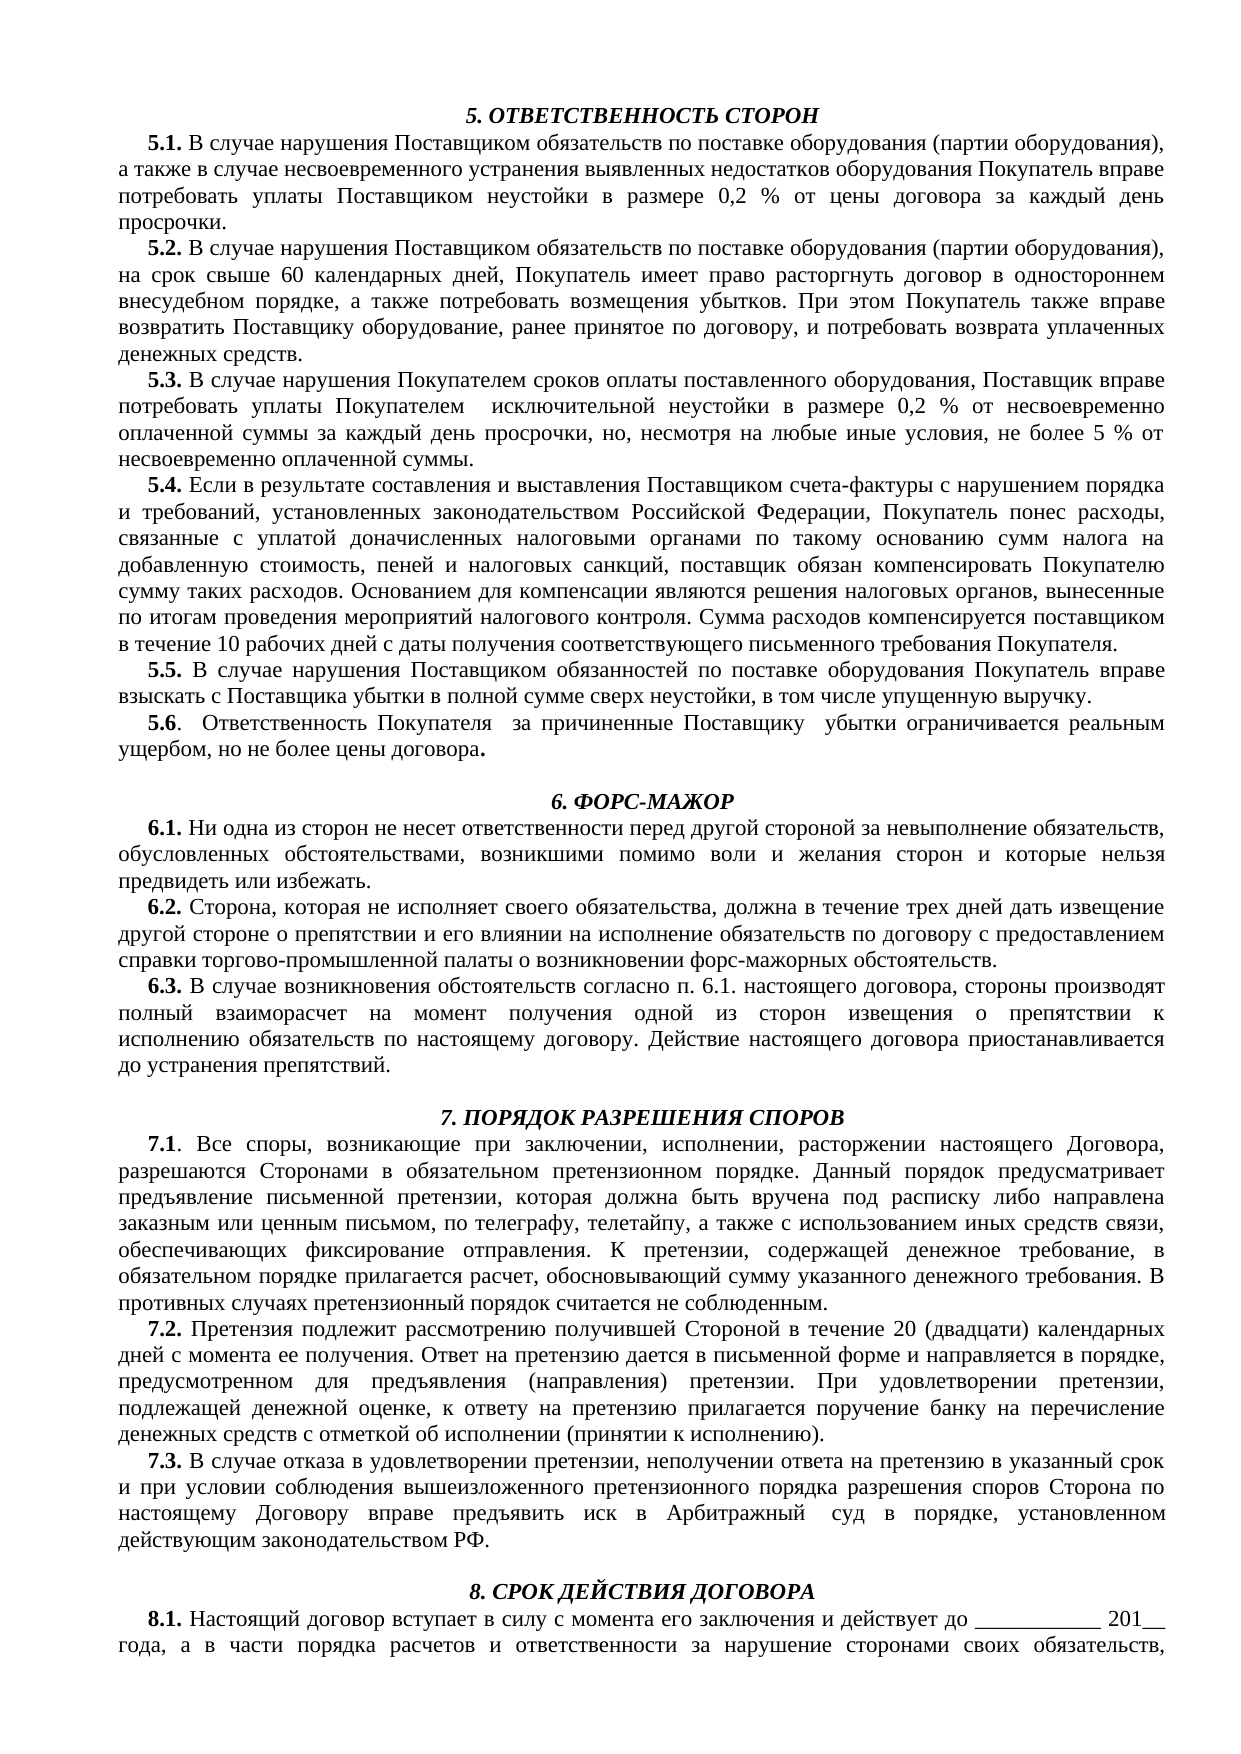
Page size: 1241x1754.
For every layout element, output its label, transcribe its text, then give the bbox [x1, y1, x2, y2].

list 7.1. Все споры, возникающие при заключении, исполнении, расторжении настоящего Договора, разрешаются Сторонами в обязательном претензионном порядке. Данный порядок предусматривает предъявление письменной претензии, которая должна быть вручена под расписку либо направлена заказным или ценным письмом, по телеграфу, телетайпу, а также с использованием иных средств связи, обеспечивающих фиксирование отправления. К претензии, содержащей денежное требование, в обязательном порядке прилагается расчет, обосновывающий сумму указанного денежного требования. В противных случаях претензионный порядок считается не соблюденным. [118, 1130, 1167, 1315]
text 5.4. Если в результате составления и выставления Поставщиком счета-фактуры с нарушением порядка и требований, установленных законодательством Российской Федерации, Покупатель понес расходы, связанные с уплатой доначисленных налоговыми органами по такому основанию сумм налога на добавленную стоимость, пеней и налоговых санкций, поставщик обязан компенсировать Покупателю сумму таких расходов. Основанием для компенсации являются решения налоговых органов, вынесенные по итогам проведения мероприятий налогового контроля. Сумма расходов компенсируется поставщиком в течение 10 рабочих дней с даты получения соответствующего письменного требования Покупателя. [118, 472, 1167, 656]
list 7.2. Претензия подлежит рассмотрению получившей Стороной в течение 20 (двадцати) календарных дней с момента ее получения. Ответ на претензию дается в письменной форме и направляется в порядке, предусмотренном для предъявления (направления) претензии. При удовлетворении претензии, подлежащей денежной оценке, к ответу на претензию прилагается поручение банку на перечисление денежных средств с отметкой об исполнении (принятии к исполнению). [118, 1315, 1167, 1447]
text 6. ФОРС-МАЖОР [118, 788, 1167, 814]
text 6.1. Ни одна из сторон не несет ответственности перед другой стороной за невыполнение обязательств, обусловленных обстоятельствами, возникшими помимо воли и желания сторон и которые нельзя предвидеть или избежать. [118, 814, 1167, 893]
text 6.3. В случае возникновения обстоятельств согласно п. 6.1. настоящего договора, стороны производят полный взаиморасчет на момент получения одной из сторон извещения о препятствии к исполнению обязательств по настоящему договору. Действие настоящего договора приостанавливается до устранения препятствий. [118, 972, 1167, 1078]
text 7. ПОРЯДОК РАЗРЕШЕНИЯ СПОРОВ [118, 1104, 1167, 1130]
text 5.1. В случае нарушения Поставщиком обязательств по поставке оборудования (партии оборудования), а также в случае несвоевременного устранения выявленных недостатков оборудования Покупатель вправе потребовать уплаты Поставщиком неустойки в размере 0,2 % от цены договора за каждый день просрочки. [118, 129, 1167, 234]
text 8. СРОК ДЕЙСТВИЯ ДОГОВОРА [118, 1578, 1167, 1605]
text 5.2. В случае нарушения Поставщиком обязательств по поставке оборудования (партии оборудования), на срок свыше 60 календарных дней, Покупатель имеет право расторгнуть договор в одностороннем внесудебном порядке, а также потребовать возмещения убытков. При этом Покупатель также вправе возвратить Поставщику оборудование, ранее принятое по договору, и потребовать возврата уплаченных денежных средств. [118, 234, 1167, 366]
text 5. ОТВЕТСТВЕННОСТЬ СТОРОН [118, 103, 1167, 129]
text 5.3. В случае нарушения Покупателем сроков оплаты поставленного оборудования, Поставщик вправе потребовать уплаты Покупателем исключительной неустойки в размере 0,2 % от несвоевременно оплаченной суммы за каждый день просрочки, но, несмотря на любые иные условия, не более 5 % от несвоевременно оплаченной суммы. [118, 366, 1167, 472]
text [118, 1605, 1167, 1657]
text 5.5. В случае нарушения Поставщиком обязанностей по поставке оборудования Покупатель вправе взыскать с Поставщика убытки в полной сумме сверх неустойки, в том числе упущенную выручку. [118, 656, 1167, 709]
text 5.6. Ответственность Покупателя за причиненные Поставщику убытки ограничивается реальным ущербом, но не более цены договора. [118, 709, 1167, 761]
text 7.3. В случае отказа в удовлетворении претензии, неполучении ответа на претензию в указанный срок и при условии соблюдения вышеизложенного претензионного порядка разрешения споров Сторона по настоящему Договору вправе предъявить иск в Арбитражный суд в порядке, установленном действующим законодательством РФ. [118, 1447, 1167, 1552]
text 6.2. Сторона, которая не исполняет своего обязательства, должна в течение трех дней дать извещение другой стороне о препятствии и его влиянии на исполнение обязательств по договору с предоставлением справки торгово-промышленной палаты о возникновении форс-мажорных обстоятельств. [118, 893, 1167, 972]
